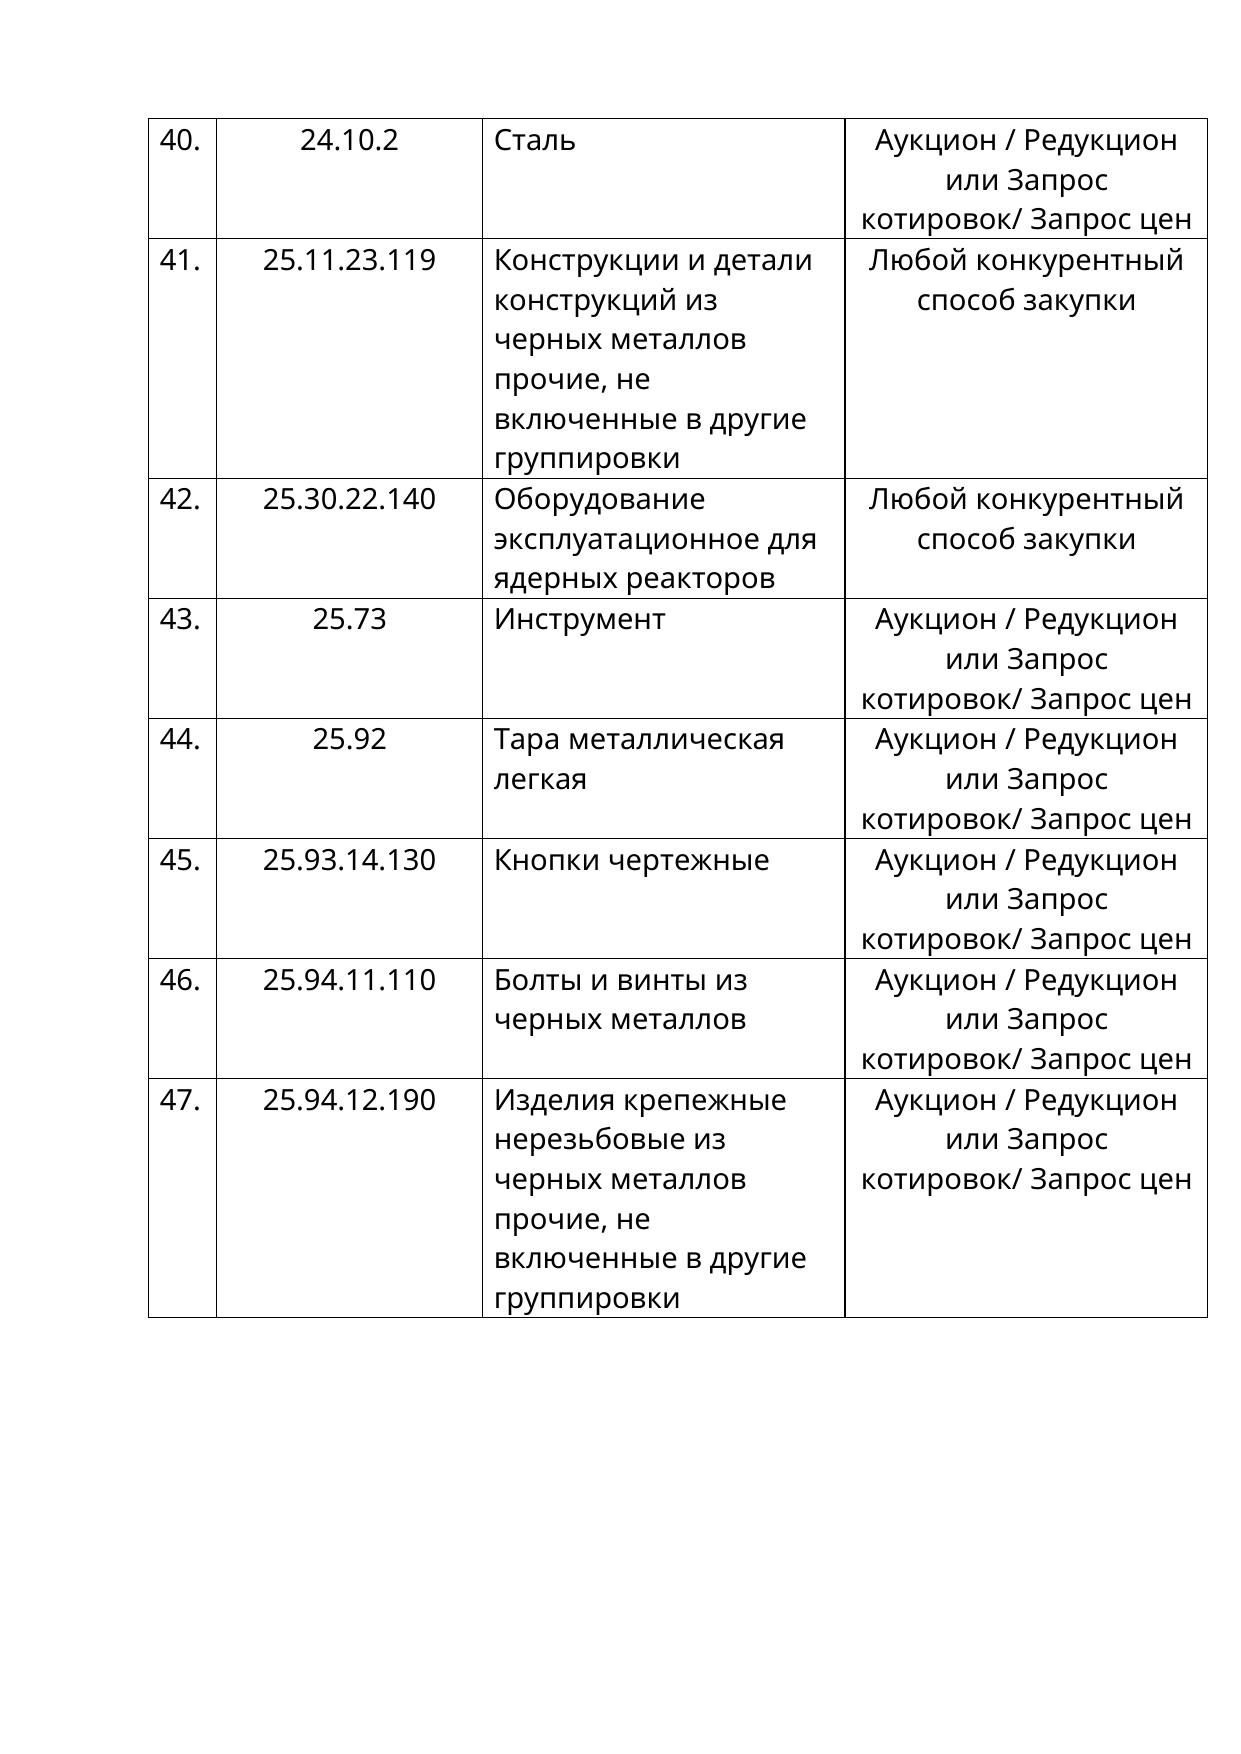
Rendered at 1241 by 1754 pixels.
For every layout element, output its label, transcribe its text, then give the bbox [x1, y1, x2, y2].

table_cell [149, 239, 216, 477]
table_cell [149, 599, 216, 718]
table_cell Конструкции и детали конструкций из черных металлов прочие, не включенные в другие группировки [483, 239, 844, 477]
table_cell Инструмент [483, 599, 844, 718]
table_cell Болты и винты из черных металлов [483, 959, 844, 1078]
table_cell [149, 479, 216, 597]
table_cell Аукцион / Редукцион или Запрос котировок/ Запрос цен [846, 959, 1207, 1078]
table_cell Аукцион / Редукцион или Запрос котировок/ Запрос цен [846, 719, 1207, 838]
table_cell Любой конкурентный способ закупки [846, 239, 1207, 477]
table_cell 25.73 [217, 599, 482, 718]
table_cell 24.10.2 [217, 119, 482, 238]
table_cell Изделия крепежные нерезьбовые из черных металлов прочие, не включенные в другие группировки [483, 1079, 844, 1317]
table_cell 25.11.23.119 [217, 239, 482, 477]
table_cell Любой конкурентный способ закупки [846, 479, 1207, 597]
table_cell [149, 839, 216, 958]
table_cell [149, 119, 216, 238]
table_cell Тара металлическая легкая [483, 719, 844, 838]
table_cell [149, 1079, 216, 1317]
table_cell Сталь [483, 119, 844, 238]
table_cell Аукцион / Редукцион или Запрос котировок/ Запрос цен [846, 599, 1207, 718]
table_cell Аукцион / Редукцион или Запрос котировок/ Запрос цен [846, 839, 1207, 958]
table_cell Оборудование эксплуатационное для ядерных реакторов [483, 479, 844, 597]
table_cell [846, 119, 1207, 238]
table_cell 25.92 [217, 719, 482, 838]
table_cell Кнопки чертежные [483, 839, 844, 958]
table_cell [149, 959, 216, 1078]
table_cell 25.94.11.110 [217, 959, 482, 1078]
table_cell 25.94.12.190 [217, 1079, 482, 1317]
table_cell 25.30.22.140 [217, 479, 482, 597]
table_cell [149, 719, 216, 838]
table_cell 25.93.14.130 [217, 839, 482, 958]
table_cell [846, 1079, 1207, 1317]
